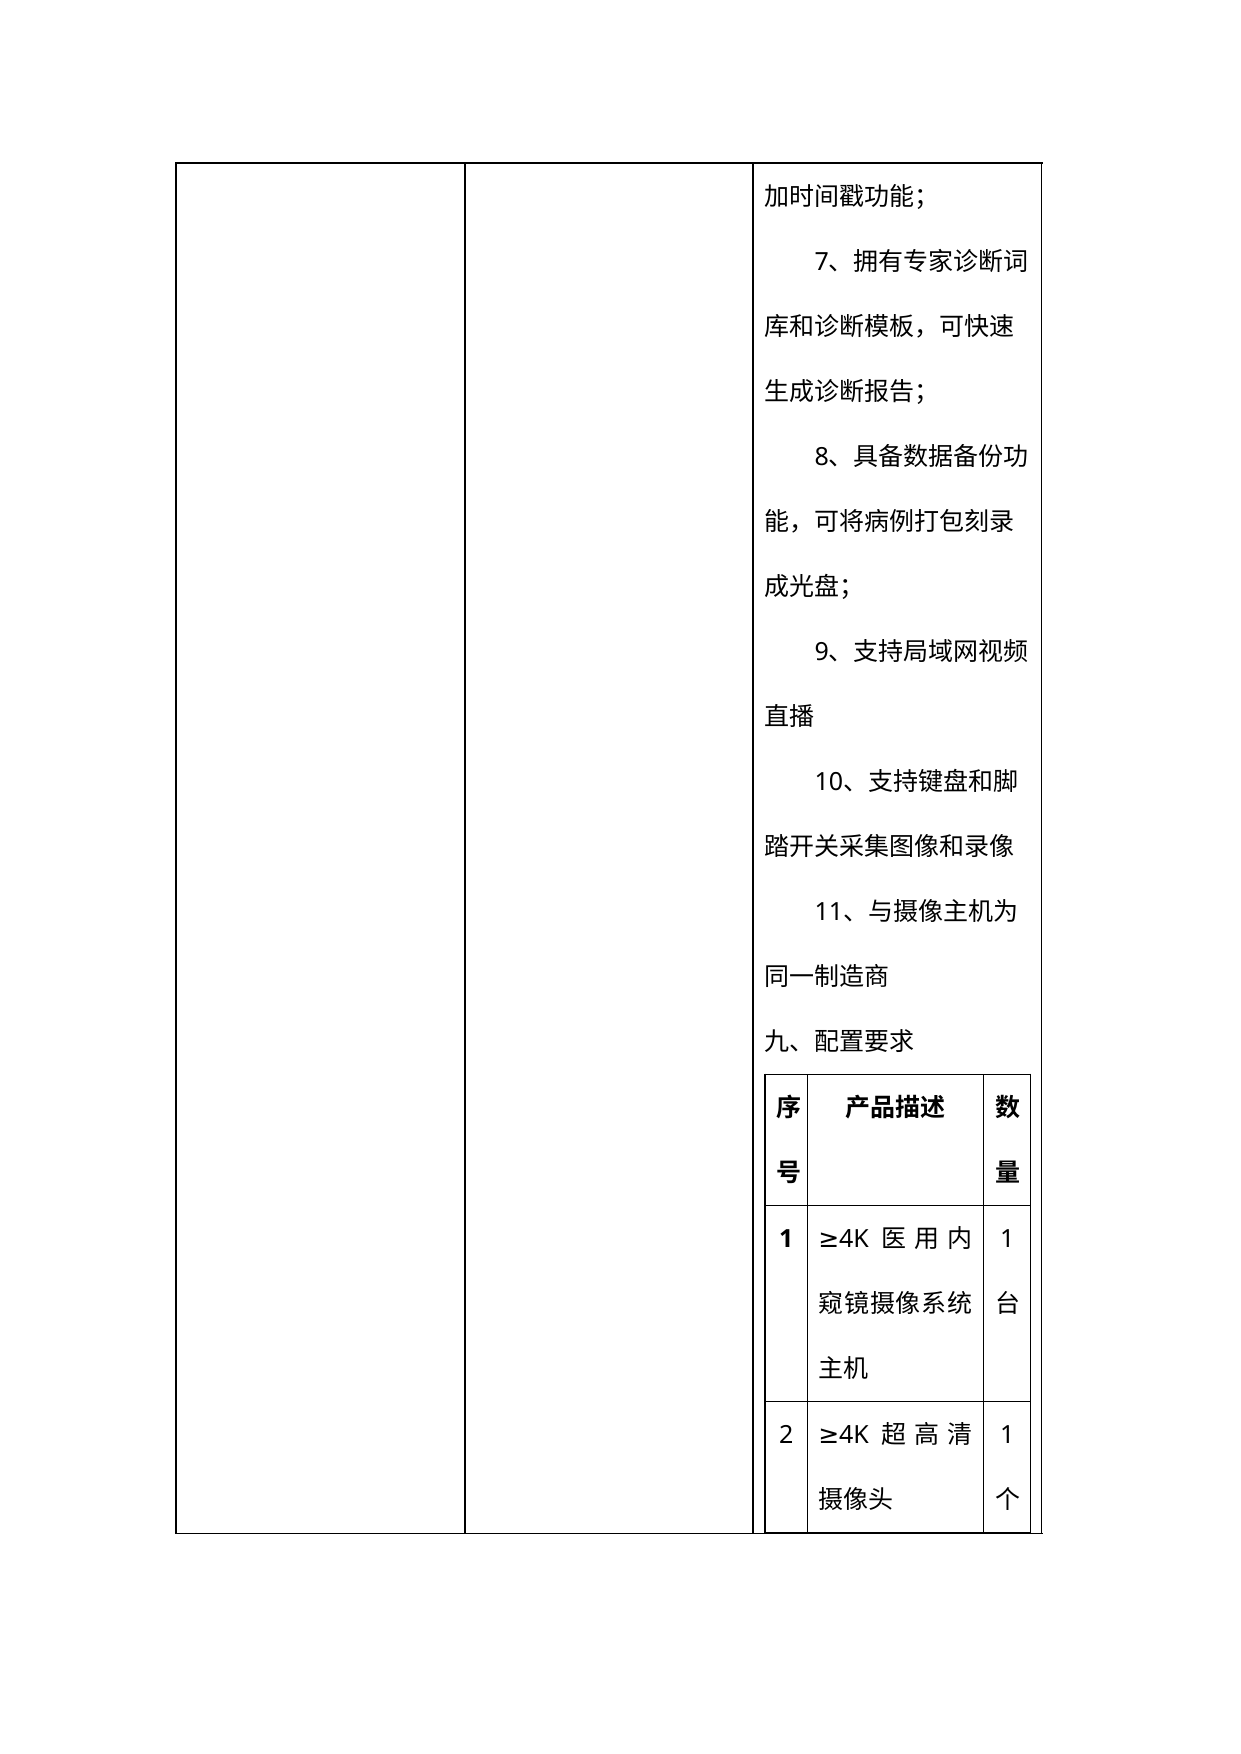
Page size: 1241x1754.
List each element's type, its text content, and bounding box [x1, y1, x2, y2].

table_cell 1 [177, 164, 464, 1533]
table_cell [754, 164, 1041, 1533]
table_cell [466, 164, 752, 1533]
